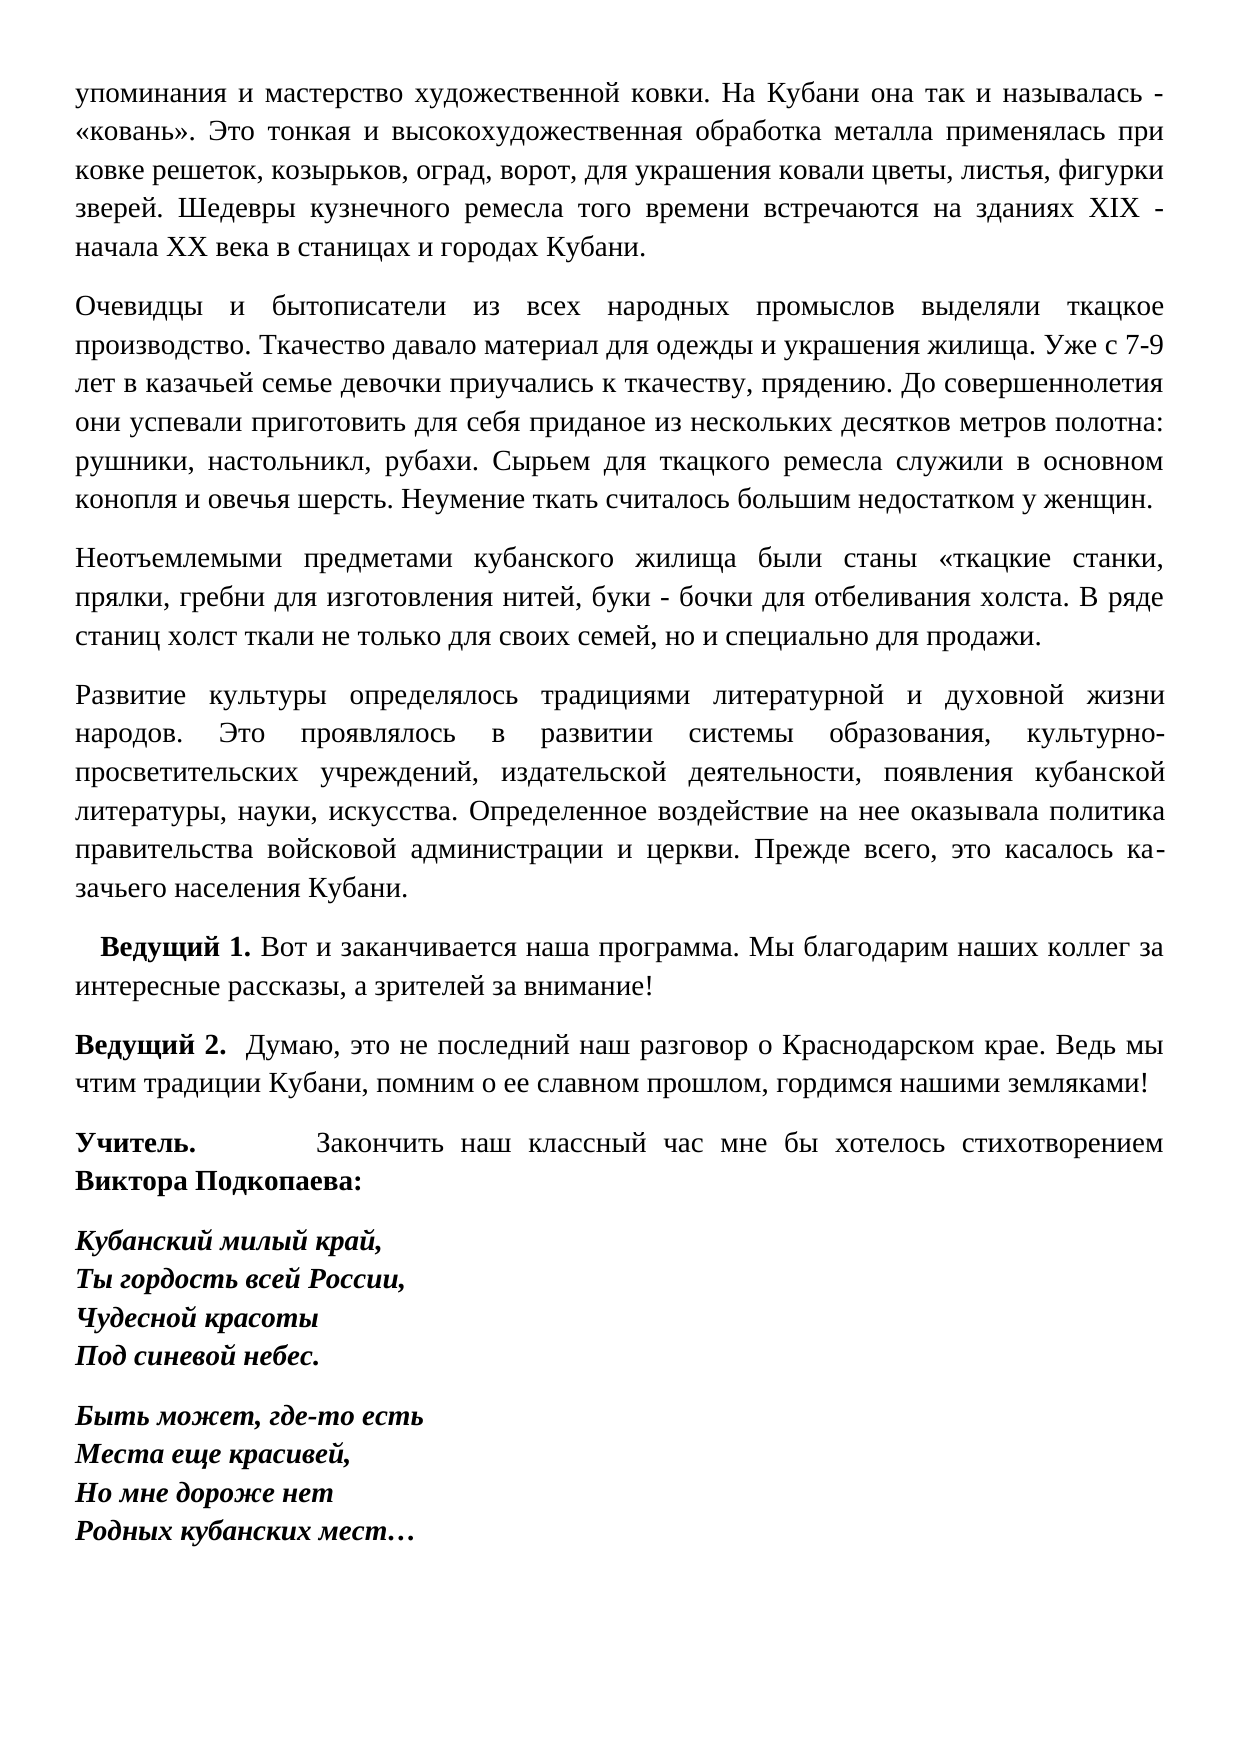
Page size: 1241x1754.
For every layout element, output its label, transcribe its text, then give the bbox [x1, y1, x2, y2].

text Развитие культуры определялось традициями литературной и духовной жизни народов. Это проявлялось в развитии системы образования, культурно-просветительских учреждений, издательской деятельности, появления кубанской литературы, науки, искусства. Определенное воздействие на нее оказывала политика правительства войсковой администрации и церкви. Прежде всего, это касалось казачьего населения Кубани. [75, 677, 1165, 903]
text Очевидцы и бытописатели из всех народных промыслов выделяли ткацкое производство. Ткачество давало материал для одежды и украшения жилища. Уже с 7-9 лет в казачьей семье девочки приучались к ткачеству, прядению. До совершеннолетия они успевали приготовить для себя приданое из нескольких десятков метров полотна: рушники, настольникл, рубахи. Сырьем для ткацкого ремесла служили в основном конопля и овечья шерсть. Неумение ткать считалось большим недостатком у женщин. [75, 288, 1165, 515]
text Учитель. Закончить наш классный час мне бы хотелось стихотворением Виктора Подкопаева: [75, 1125, 1165, 1197]
text Кубанский милый край, Ты гордость всей России, Чудесной красоты Под синевой небес. [75, 1223, 1165, 1372]
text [75, 75, 1165, 263]
text Ведущий 2. Думаю, это не последний наш разговор о Краснодарском крае. Ведь мы чтим традиции Кубани, помним о ее славном прошлом, гордимся нашими земляками! [75, 1027, 1165, 1099]
text Неотъемлемыми предметами кубанского жилища были станы «ткацкие станки, прялки, гребни для изготовления нитей, буки - бочки для отбеливания холста. В ряде станиц холст ткали не только для своих семей, но и специально для продажи. [75, 541, 1165, 651]
text Быть может, где-то есть Места еще красивей, Но мне дороже нет Родных кубанских мест… [75, 1398, 1165, 1547]
text Ведущий 1. Вот и заканчивается наша программа. Мы благодарим наших коллег за интересные рассказы, а зрителей за внимание! [75, 929, 1165, 1001]
